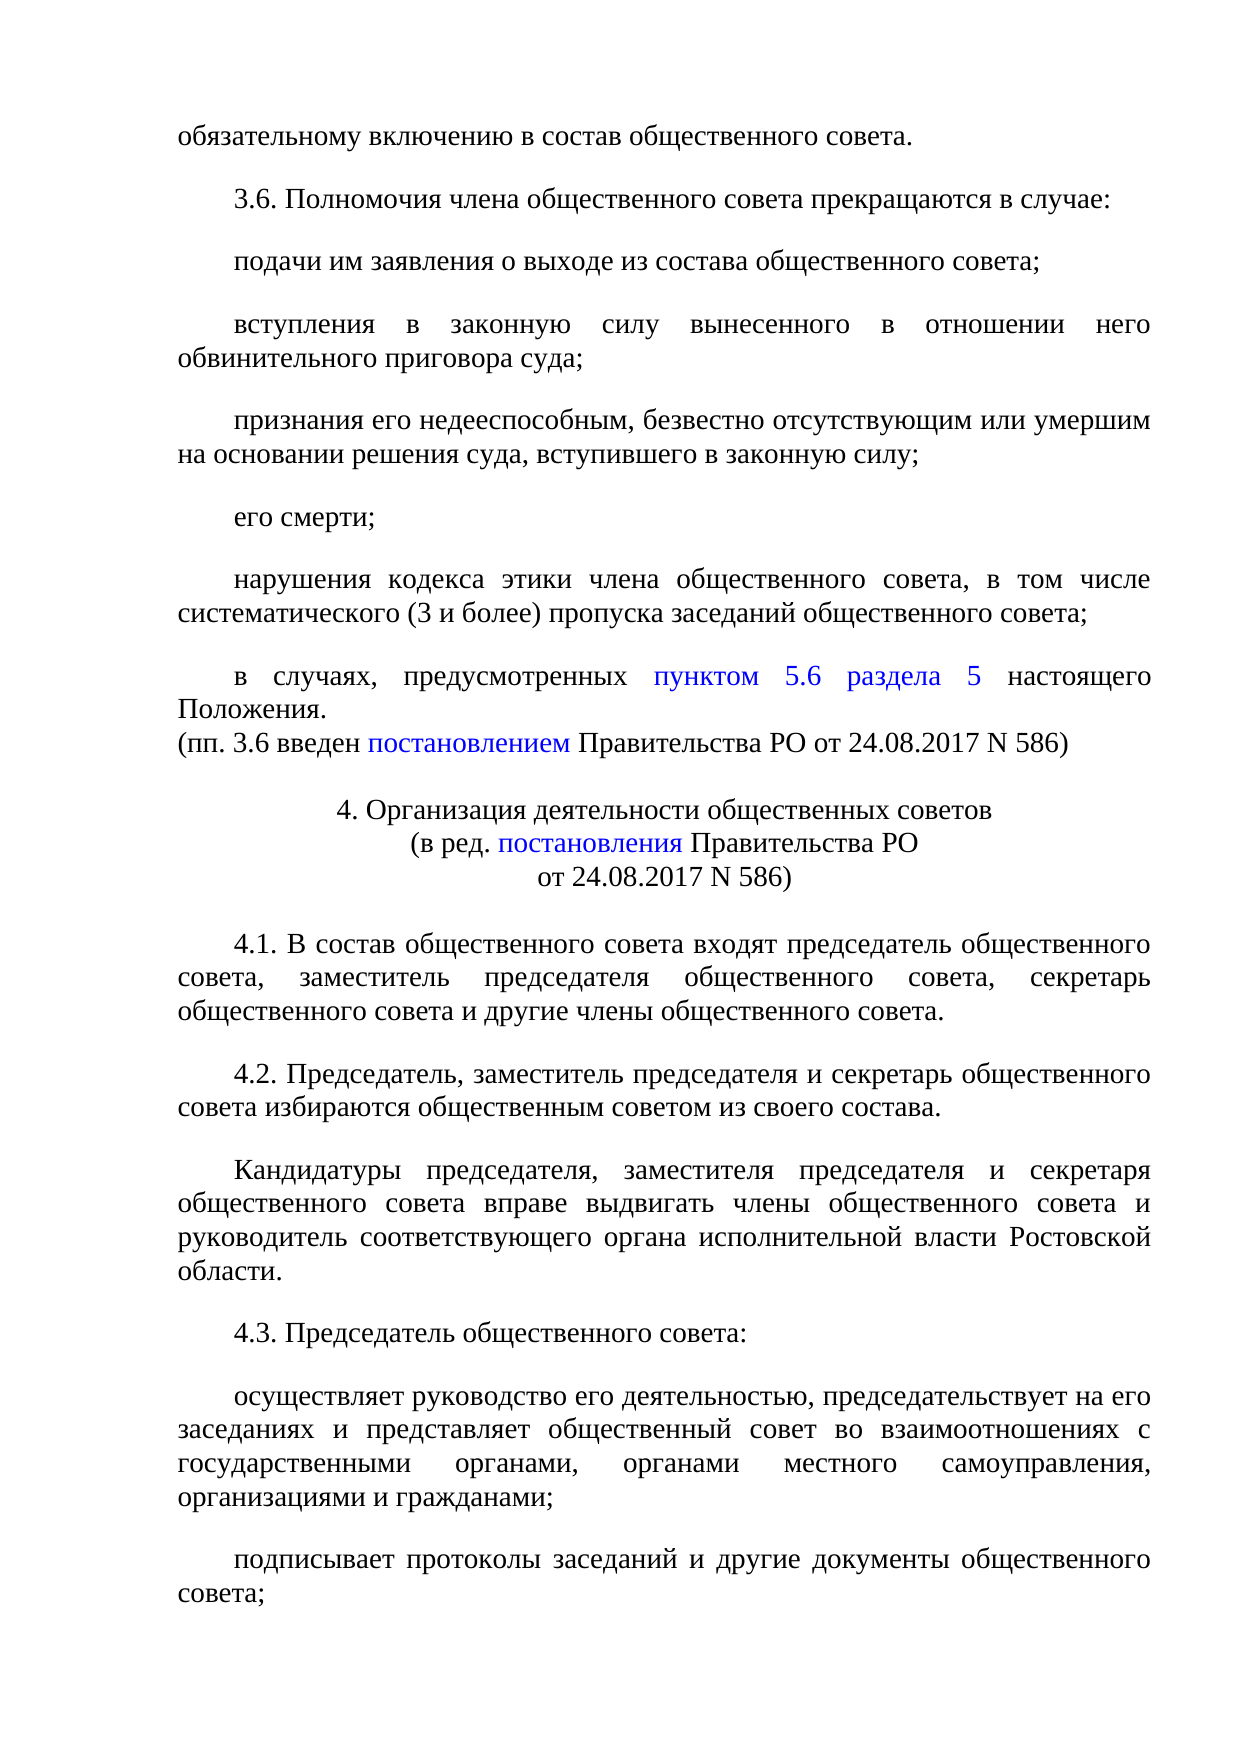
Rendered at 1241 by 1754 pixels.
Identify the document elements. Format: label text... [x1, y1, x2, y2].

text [177, 118, 1152, 152]
text осуществляет руководство его деятельностью, председательствует на его заседаниях и представляет общественный совет во взаимоотношениях с государственными органами, органами местного самоуправления, организациями и гражданами; [177, 1378, 1152, 1512]
text вступления в законную силу вынесенного в отношении него обвинительного приговора суда; [177, 306, 1152, 373]
text 4. Организация деятельности общественных советов [177, 792, 1152, 825]
text нарушения кодекса этики члена общественного совета, в том числе систематического (3 и более) пропуска заседаний общественного совета; [177, 561, 1152, 628]
text подачи им заявления о выходе из состава общественного совета; [177, 243, 1152, 277]
text от 24.08.2017 N 586) [177, 859, 1152, 892]
text (пп. 3.6 введен постановлением Правительства РО от 24.08.2017 N 586) [177, 725, 1152, 758]
text 4.3. Председатель общественного совета: [177, 1315, 1152, 1349]
text Кандидатуры председателя, заместителя председателя и секретаря общественного совета вправе выдвигать члены общественного совета и руководитель соответствующего органа исполнительной власти Ростовской области. [177, 1152, 1152, 1286]
text его смерти; [177, 499, 1152, 532]
text 4.1. В состав общественного совета входят председатель общественного совета, заместитель председателя общественного совета, секретарь общественного совета и другие члены общественного совета. [177, 926, 1152, 1027]
text (в ред. постановления Правительства РО [177, 825, 1152, 859]
text 3.6. Полномочия члена общественного совета прекращаются в случае: [177, 181, 1152, 214]
text подписывает протоколы заседаний и другие документы общественного совета; [177, 1541, 1152, 1608]
text признания его недееспособным, безвестно отсутствующим или умершим на основании решения суда, вступившего в законную силу; [177, 402, 1152, 469]
text 4.2. Председатель, заместитель председателя и секретарь общественного совета избираются общественным советом из своего состава. [177, 1056, 1152, 1123]
text в случаях, предусмотренных пунктом 5.6 раздела 5 настоящего Положения. [177, 658, 1152, 725]
